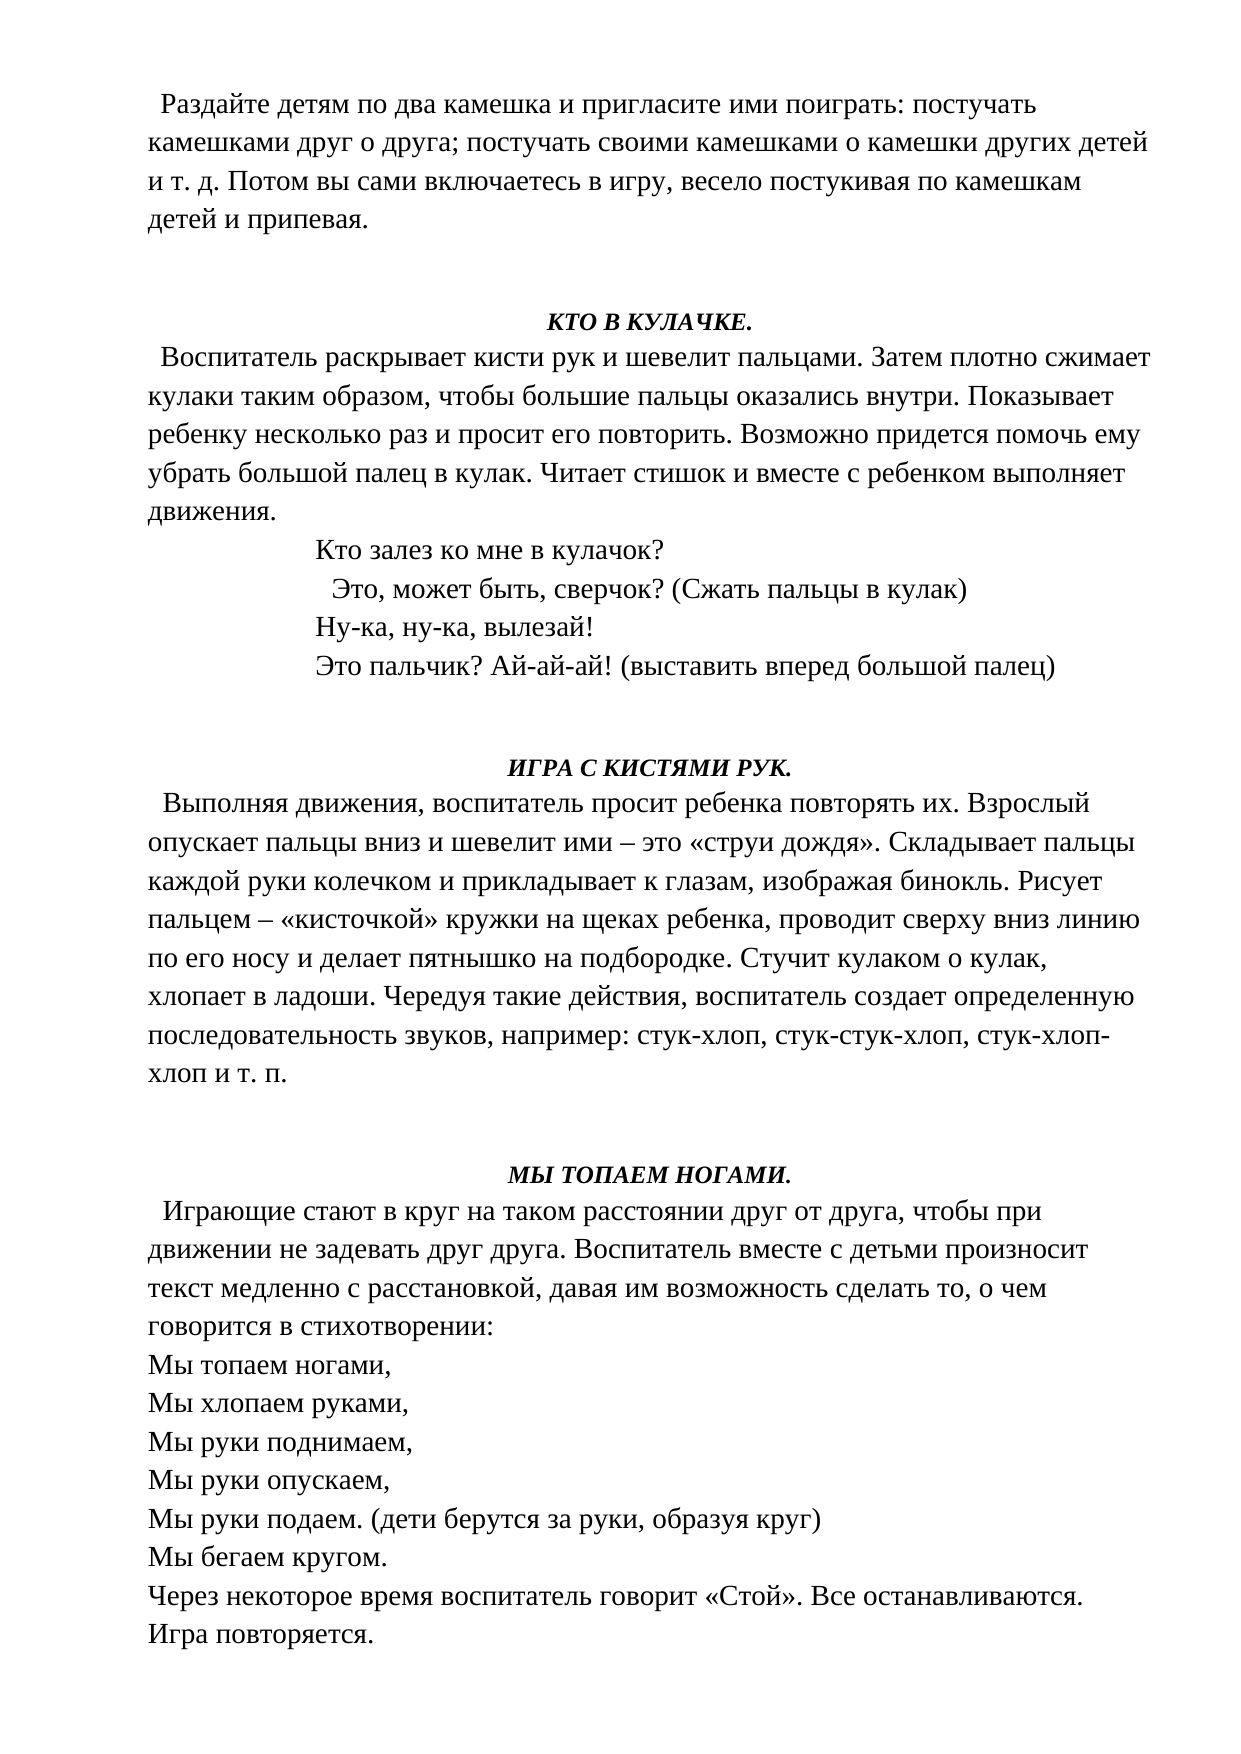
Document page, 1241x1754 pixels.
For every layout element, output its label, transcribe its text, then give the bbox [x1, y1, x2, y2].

text Раздайте детям по два камешка и пригласите ими поиграть: постучать [160, 86, 1163, 119]
text Воспитатель раскрывает кисти рук и шевелит пальцами. Затем плотно сжимает кулаки таким образом, чтобы большие пальцы оказались внутри. Показывает ребенку несколько раз и просит его повторить. Возможно придется помочь ему убрать большой палец в кулак. Читает стишок и вместе с ребенком выполняет движения. [148, 339, 1153, 527]
text Выполняя движения, воспитатель просит ребенка повторять их. Взрослый опускает пальцы вниз и шевелит ими – это «струи дождя». Складывает пальцы каждой руки колечком и прикладывает к глазам, изображая бинокль. Рисует [148, 786, 1137, 896]
text Мы топаем ногами, Мы хлопаем руками, Мы руки поднимаем, Мы руки опускаем, [148, 1347, 415, 1496]
text Через некоторое время воспитатель говорит «Стой». Все останавливаются. Игра повторяется. [148, 1578, 1086, 1650]
text камешками друг о друга; постучать своими камешками о камешки других детей и т. д. Потом вы сами включаетесь в игру, весело постукивая по камешкам [148, 124, 1150, 197]
text пальцем – «кисточкой» кружки на щеках ребенка, проводит сверху вниз линию по его носу и делает пятнышко на подбородке. Стучит кулаком о кулак, [148, 901, 1142, 973]
text Кто залез ко мне в кулачок? [315, 532, 1163, 566]
text хлопает в ладоши. Чередуя такие действия, воспитатель создает определенную последовательность звуков, например: стук-хлоп, стук-стук-хлоп, стук-хлоп- хлоп и т. п. [148, 978, 1137, 1089]
text КТО В КУЛАЧКЕ. [220, 307, 1079, 336]
text МЫ ТОПАЕМ НОГАМИ. [220, 1160, 1079, 1189]
text Играющие стают в круг на таком расстоянии друг от друга, чтобы при движении не задевать друг друга. Воспитатель вместе с детьми произносит текст медленно с расстановкой, давая им возможность сделать то, о чем говорится в стихотворении: [148, 1193, 1090, 1342]
text Мы руки подаем. (дети берутся за руки, образуя круг) Мы бегаем кругом. [148, 1501, 823, 1573]
text Это, может быть, сверчок? (Сжать пальцы в кулак) Ну-ка, ну-ка, вылезай! [315, 571, 968, 643]
text ИГРА С КИСТЯМИ РУК. [220, 753, 1079, 782]
text детей и припевая. [148, 202, 1163, 235]
text Это пальчик? Ай-ай-ай! (выставить вперед большой палец) [315, 648, 1163, 681]
